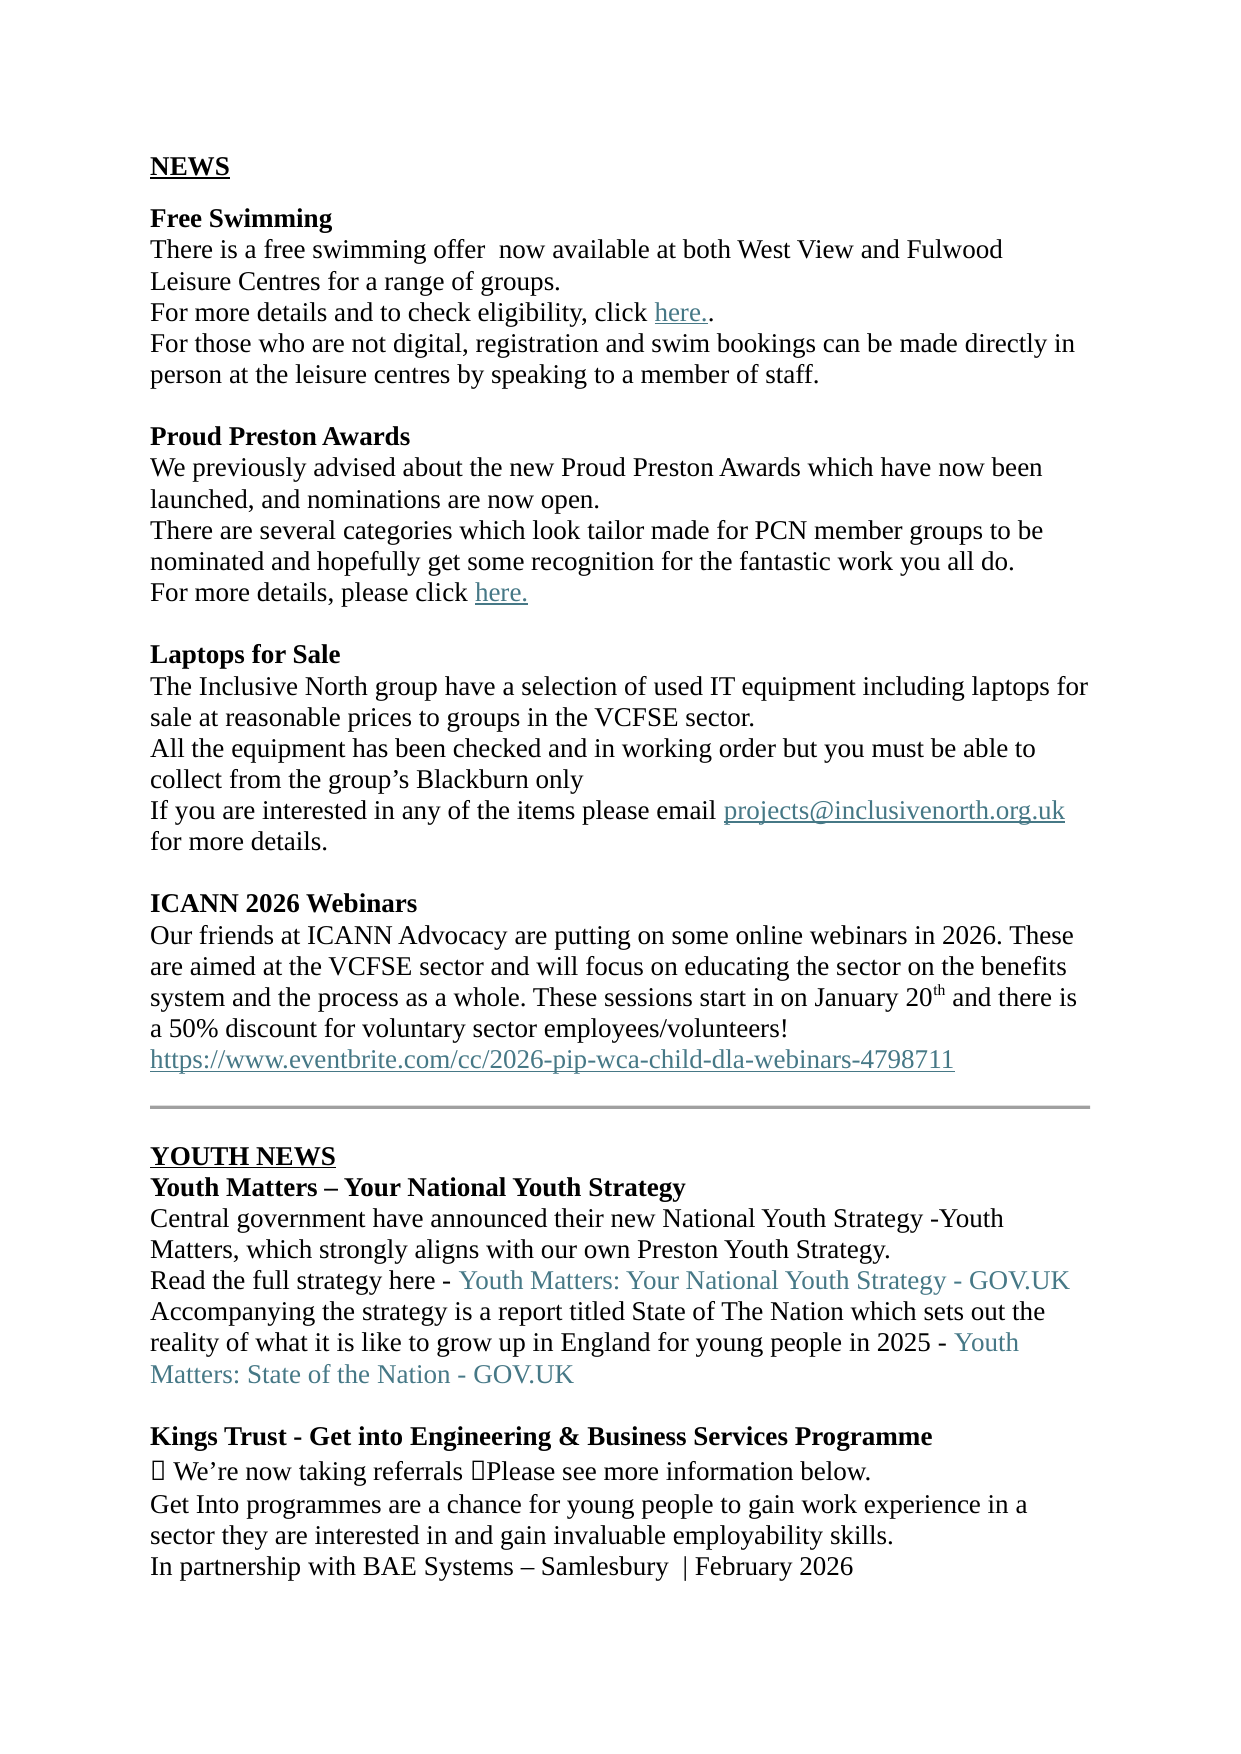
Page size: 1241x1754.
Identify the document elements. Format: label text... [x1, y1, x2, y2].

text Central government have announced their new National Youth Strategy -Youth Matters, which strongly aligns with our own Preston Youth Strategy. [150, 1202, 1090, 1264]
text https://www.eventbrite.com/cc/2026-pip-wca-child-dla-webinars-4798711 [150, 1043, 1090, 1074]
text The Inclusive North group have a selection of used IT equipment including laptops for sale at reasonable prices to groups in the VCFSE sector. [150, 669, 1090, 732]
text 🌟 We’re now taking referrals 🌟Please see more information below. [150, 1451, 1090, 1488]
text NEWS [150, 150, 1090, 181]
text There are several categories which look tailor made for PCN member groups to be nominated and hopefully get some recognition for the fantastic work you all do. [150, 514, 1090, 576]
text Get Into programmes are a chance for young people to gain work experience in a sector they are interested in and gain invaluable employability skills. [150, 1488, 1090, 1550]
text In partnership with BAE Systems – Samlesbury | February 2026 [150, 1550, 1090, 1581]
text All the equipment has been checked and in working order but you must be able to collect from the group’s Blackburn only [150, 732, 1090, 794]
text Our friends at ICANN Advocacy are putting on some online webinars in 2026. These are aimed at the VCFSE sector and will focus on educating the sector on the benefits system and the process as a whole. These sessions start in on January 20th and there is a 50% discount for voluntary sector employees/volunteers! [150, 919, 1090, 1043]
text For more details and to check eligibility, click here.. [150, 296, 1090, 327]
text If you are interested in any of the items please email projects@inclusivenorth.org.uk for more details. [150, 794, 1090, 856]
text Kings Trust - Get into Engineering & Business Services Programme [150, 1420, 1090, 1451]
text For more details, please click here. [150, 576, 1090, 607]
text YOUTH NEWS [150, 1140, 1090, 1171]
text Youth Matters – Your National Youth Strategy [150, 1171, 1090, 1202]
text There is a free swimming offer now available at both West View and Fulwood Leisure Centres for a range of groups. [150, 233, 1090, 296]
text Laptops for Sale [150, 638, 1090, 669]
text For those who are not digital, registration and swim bookings can be made directly in person at the leisure centres by speaking to a member of staff. [150, 327, 1090, 389]
text Free Swimming [150, 202, 1090, 233]
text We previously advised about the new Proud Preston Awards which have now been launched, and nominations are now open. [150, 452, 1090, 514]
text ICANN 2026 Webinars [150, 888, 1090, 919]
text Read the full strategy here - Youth Matters: Your National Youth Strategy - GOV.UK [150, 1264, 1090, 1295]
text Accompanying the strategy is a report titled State of The Nation which sets out the reality of what it is like to grow up in England for young people in 2025 - Youth Matters: State of the Nation - GOV.UK [150, 1295, 1090, 1389]
text Proud Preston Awards [150, 420, 1090, 452]
